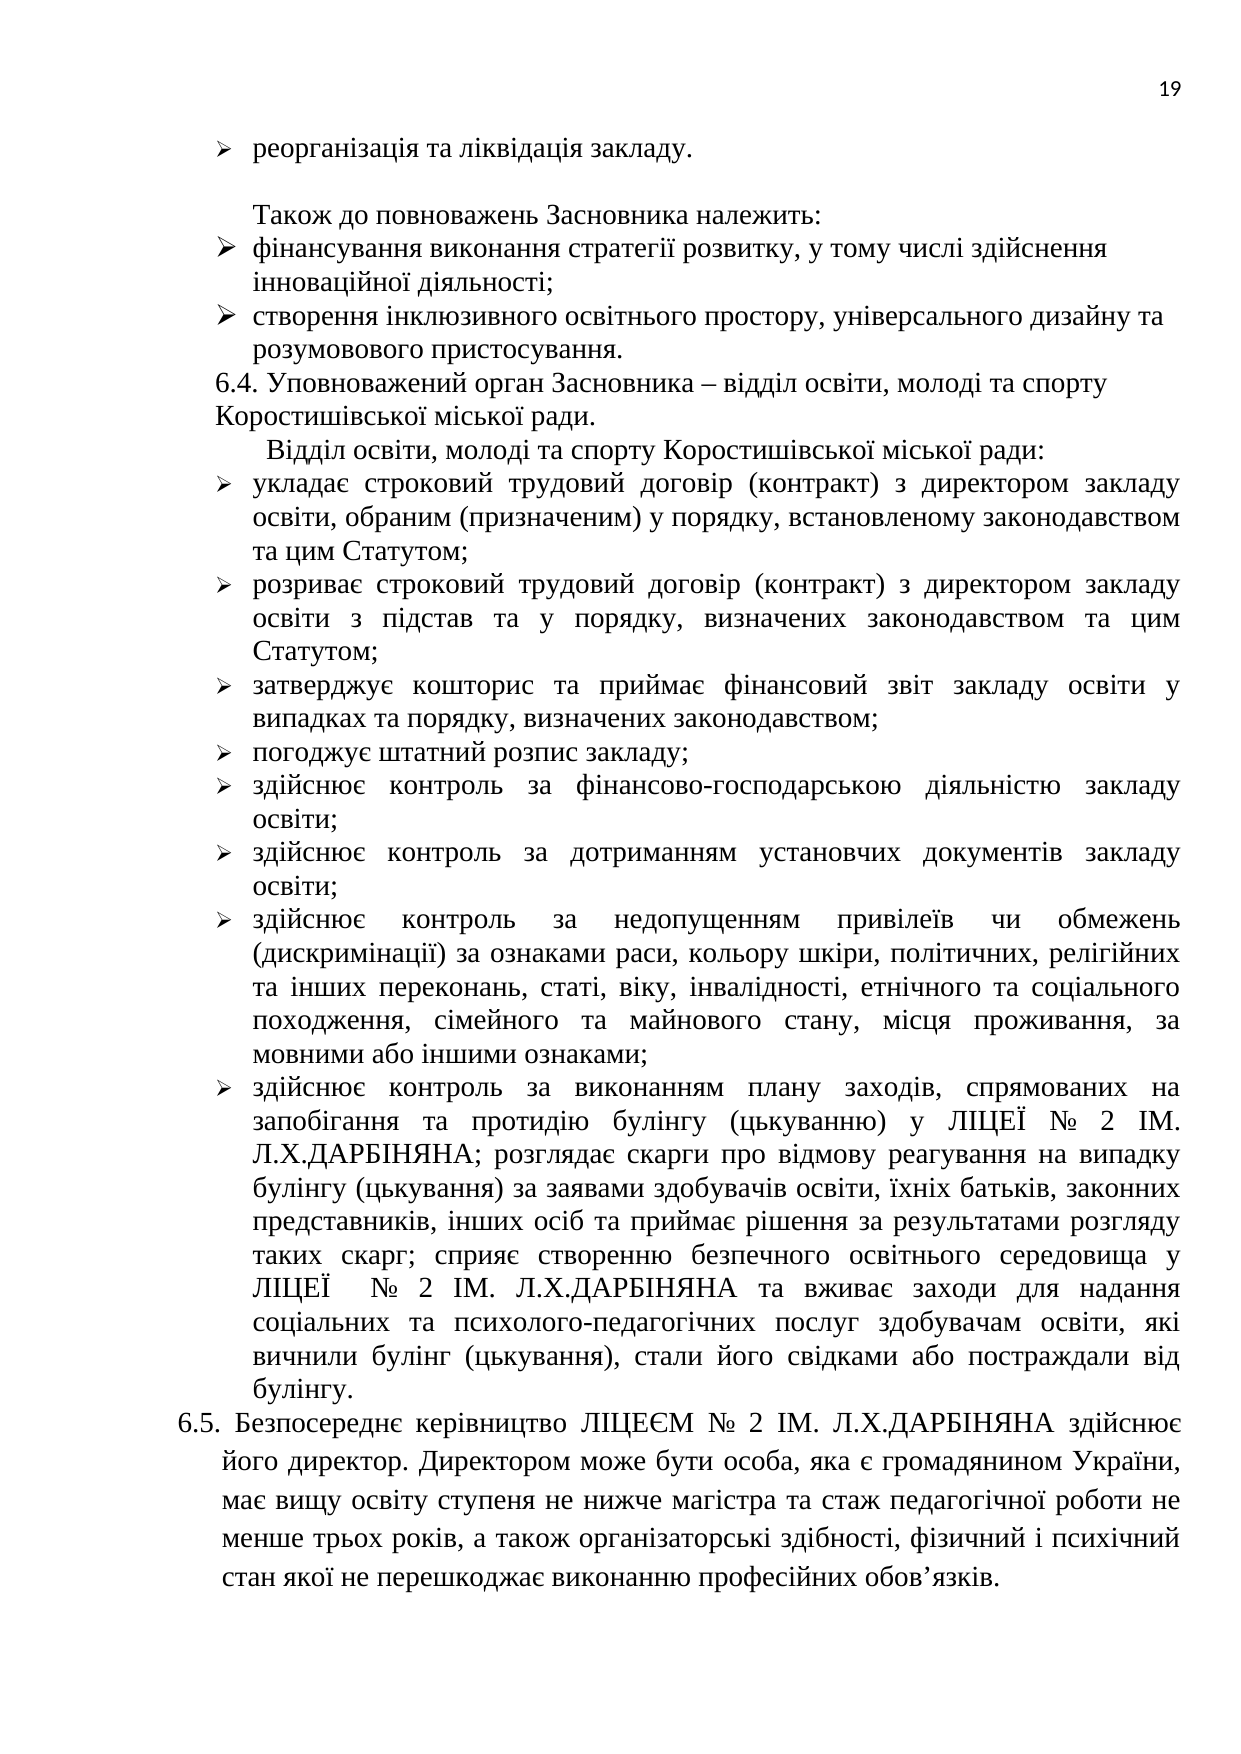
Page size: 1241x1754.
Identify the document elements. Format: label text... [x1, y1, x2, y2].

list здійснює контроль за дотриманням установчих документів закладу освіти; [215, 834, 1181, 902]
list здійснює контроль за недопущенням привілеїв чи обмежень (дискримінації) за ознаками раси, кольору шкіри, політичних, релігійних та інших переконань, статі, віку, інвалідності, етнічного та соціального походження, сімейного та майнового стану, місця проживання, за мовними або іншими ознаками; [215, 902, 1181, 1069]
text 6.4. Уповноважений орган Засновника – відділ освіти, молоді та спорту Коростишівської міської ради. [215, 365, 1181, 432]
text Відділ освіти, молоді та спорту Коростишівської міської ради: [215, 432, 1181, 466]
list розриває строковий трудовий договір (контракт) з директором закладу освіти з підстав та у порядку, визначених законодавством та цим Статутом; [215, 566, 1181, 667]
list здійснює контроль за фінансово-господарською діяльністю закладу освіти; [215, 767, 1181, 834]
list реорганізація та ліквідація закладу. [215, 130, 1181, 163]
list здійснює контроль за виконанням плану заходів, спрямованих на запобігання та протидію булінгу (цькуванню) у ЛІЦЕЇ № 2 ІМ. Л.Х.ДАРБІНЯНА; розглядає скарги про відмову реагування на випадку булінгу (цькування) за заявами здобувачів освіти, їхніх батьків, законних представників, інших осіб та приймає рішення за результатами розгляду таких скарг; сприяє створенню безпечного освітнього середовища у ЛІЦЕЇ № 2 ІМ. Л.Х.ДАРБІНЯНА та вживає заходи для надання соціальних та психолого-педагогічних послуг здобувачам освіти, які вичнили булінг (цькування), стали його свідками або постраждали від булінгу. [215, 1069, 1181, 1405]
text Також до повноважень Засновника належить: [252, 197, 1181, 231]
list затверджує кошторис та приймає фінансовий звіт закладу освіти у випадках та порядку, визначених законодавством; [215, 667, 1181, 734]
list погоджує штатний розпис закладу; [215, 734, 1181, 767]
list створення інклюзивного освітнього простору, універсального дизайну та розумовового пристосування. [215, 298, 1181, 365]
list фінансування виконання стратегії розвитку, у тому числі здійснення інноваційної діяльності; [215, 231, 1181, 298]
list укладає строковий трудовий договір (контракт) з директором закладу освіти, обраним (призначеним) у порядку, встановленому законодавством та цим Статутом; [215, 466, 1181, 566]
text 6.5. Безпосереднє керівництво ЛІЦЕЄМ № 2 ІМ. Л.Х.ДАРБІНЯНА здійснює його директор. Директором може бути особа, яка є громадянином України, має вищу освіту ступеня не нижче магістра та стаж педагогічної роботи не менше трьох років, а також організаторські здібності, фізичний і психічний стан якої не перешкоджає виконанню професійних обов’язків. [177, 1405, 1181, 1592]
